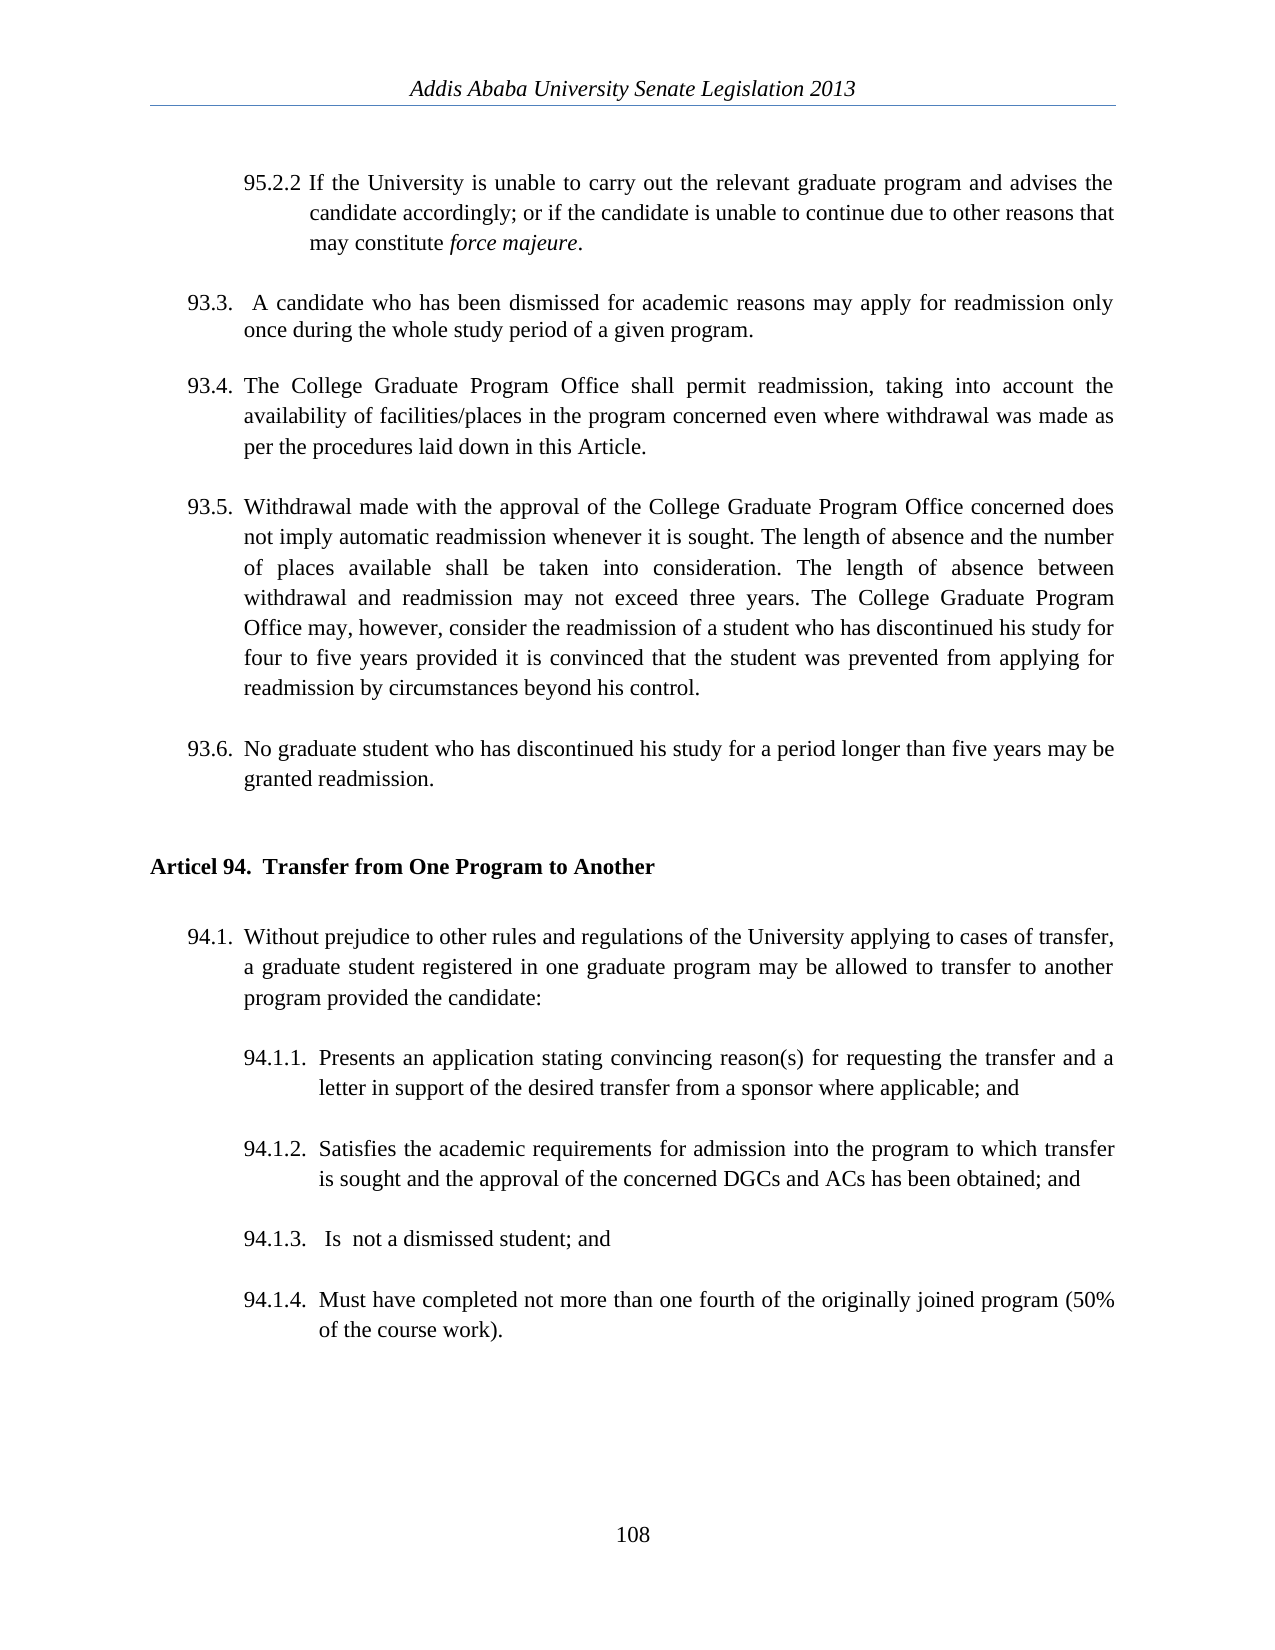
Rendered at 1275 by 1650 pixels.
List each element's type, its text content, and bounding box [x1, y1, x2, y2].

list Transfer from One Program to Another [150, 853, 1116, 880]
list The College Graduate Program Office shall permit readmission, taking into account the availability of facilities/places in the program concerned even where withdrawal was made as per the procedures laid down in this Article. [187, 372, 1116, 459]
list Without prejudice to other rules and regulations of the University applying to cases of transfer, a graduate student registered in one graduate program may be allowed to transfer to another program provided the candidate: [187, 923, 1116, 1010]
list Is not a dismissed student; and [244, 1225, 1116, 1252]
list No graduate student who has discontinued his study for a period longer than five years may be granted readmission. [187, 735, 1116, 791]
list Withdrawal made with the approval of the College Graduate Program Office concerned does not imply automatic readmission whenever it is sought. The length of absence and the number of places available shall be taken into consideration. The length of absence between withdrawal and readmission may not exceed three years. The College Graduate Program Office may, however, consider the readmission of a student who has discontinued his study for four to five years provided it is convinced that the student was prevented from applying for readmission by circumstances beyond his control. [187, 493, 1116, 701]
list Satisfies the academic requirements for admission into the program to which transfer is sought and the approval of the concerned DGCs and ACs has been obtained; and [244, 1134, 1116, 1191]
list A candidate who has been dismissed for academic reasons may apply for readmission only once during the whole study period of a given program. [187, 289, 1116, 342]
list Must have completed not more than one fourth of the originally joined program (50% of the course work). [244, 1286, 1116, 1342]
list 95.2.2 If the University is unable to carry out the relevant graduate program and advises the candidate accordingly; or if the candidate is unable to continue due to other reasons that may constitute force majeure. [244, 168, 1116, 255]
list Presents an application stating convincing reason(s) for requesting the transfer and a letter in support of the desired transfer from a sponsor where applicable; and [244, 1044, 1116, 1101]
